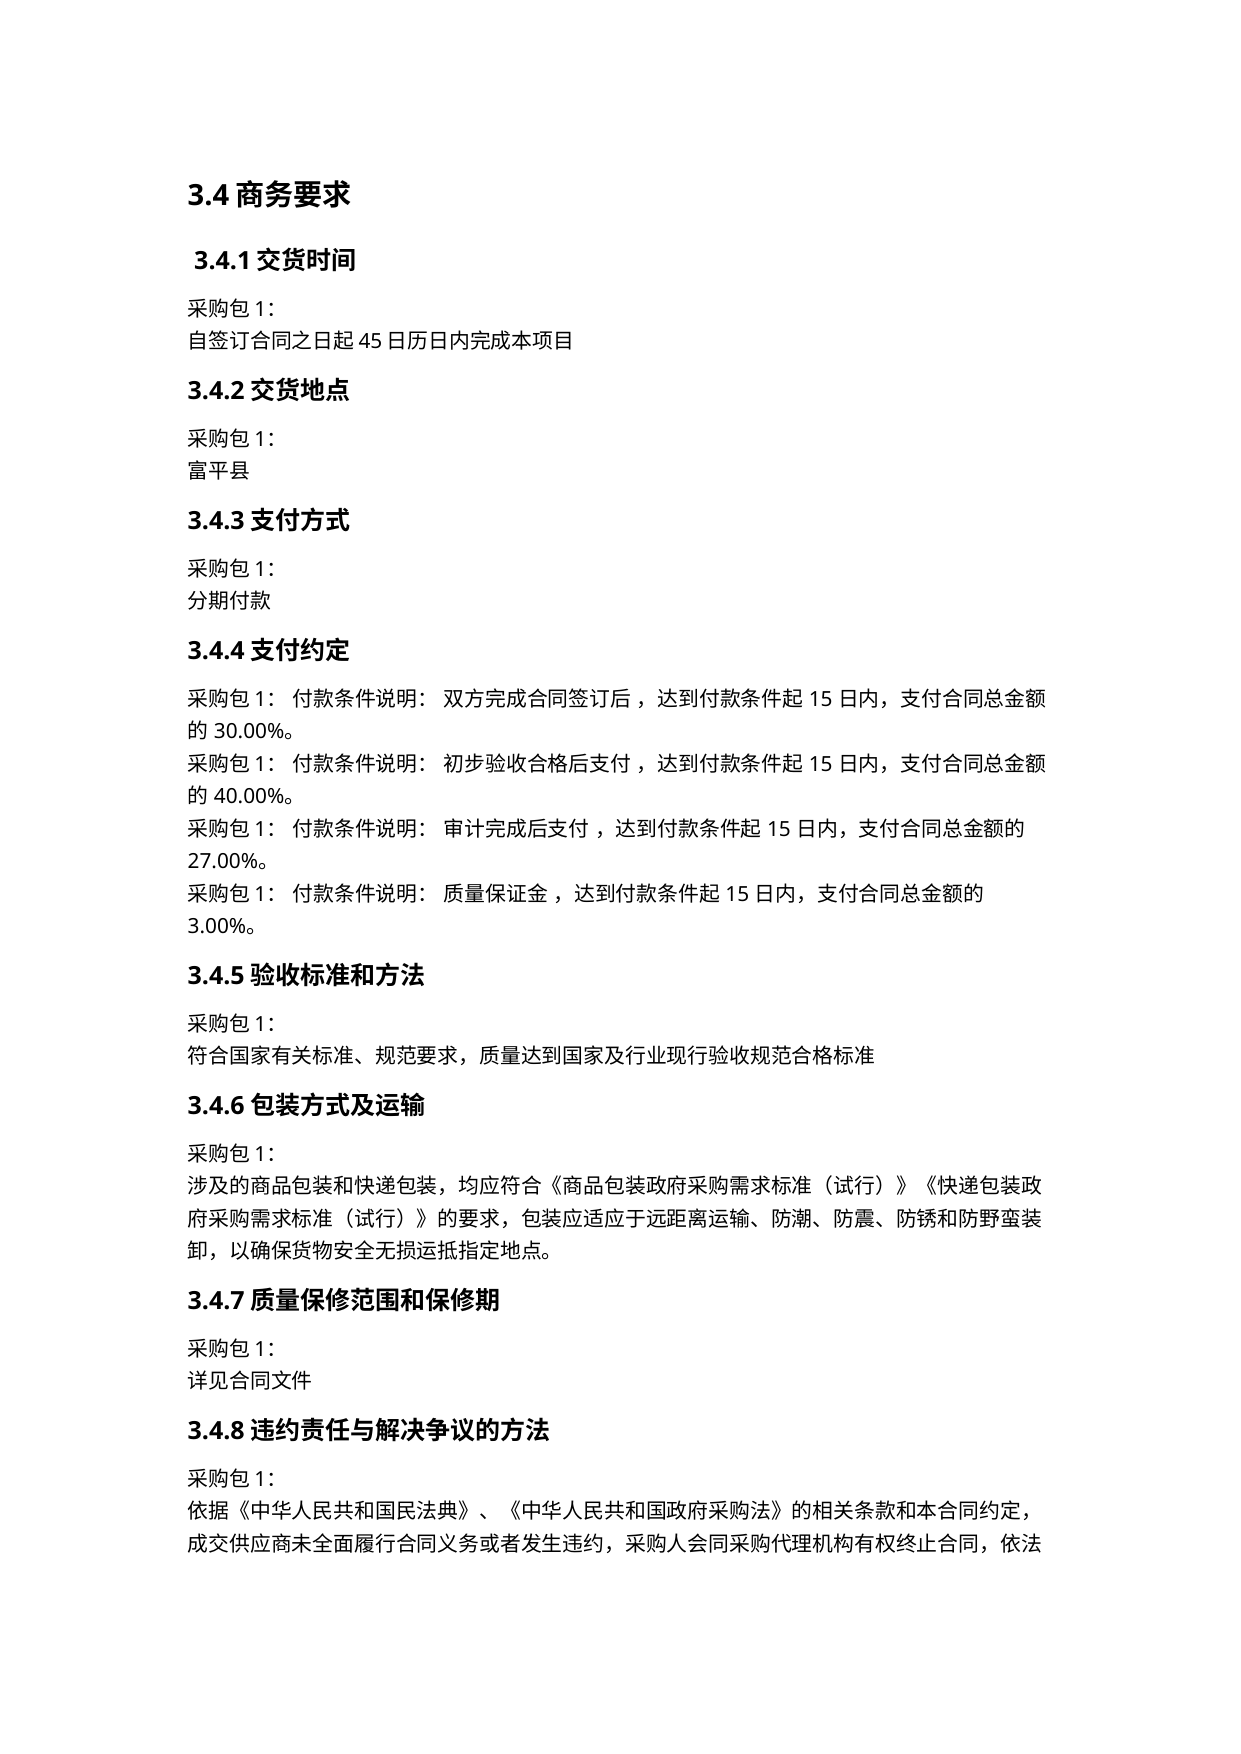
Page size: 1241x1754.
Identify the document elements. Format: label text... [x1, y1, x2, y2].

text 采购包1： 付款条件说明： 初步验收合格后支付 ，达到付款条件起 15 日内，支付合同总金额的 40.00%。 [187, 747, 1053, 812]
text 3.4.8违约责任与解决争议的方法 [187, 1397, 1053, 1462]
text 采购包1： 付款条件说明： 审计完成后支付 ，达到付款条件起 15 日内，支付合同总金额的 27.00%。 [187, 812, 1053, 877]
text 采购包1： 付款条件说明： 双方完成合同签订后 ，达到付款条件起 15 日内，支付合同总金额的 30.00%。 [187, 682, 1053, 747]
text 采购包1： [187, 1007, 1053, 1039]
text 3.4商务要求 [187, 162, 1053, 227]
text 富平县 [187, 454, 1053, 487]
text 采购包1： [187, 292, 1053, 324]
text 采购包1： [187, 422, 1053, 454]
text 采购包1： [187, 1462, 1053, 1494]
text 3.4.6包装方式及运输 [187, 1072, 1053, 1137]
text 3.4.3支付方式 [187, 487, 1053, 552]
text 3.4.4支付约定 [187, 617, 1053, 682]
text 详见合同文件 [187, 1364, 1053, 1397]
text 3.4.7质量保修范围和保修期 [187, 1267, 1053, 1332]
text 3.4.1交货时间 [187, 227, 1053, 292]
text 3.4.2交货地点 [187, 357, 1053, 422]
text 自签订合同之日起45日历日内完成本项目 [187, 324, 1053, 357]
text 涉及的商品包装和快递包装，均应符合《商品包装政府采购需求标准（试行）》《快递包装政府采购需求标准（试行）》的要求，包装应适应于远距离运输、防潮、防震、防锈和防野蛮装卸，以确保货物安全无损运抵指定地点。 [187, 1169, 1053, 1267]
text 3.4.5验收标准和方法 [187, 942, 1053, 1007]
text 分期付款 [187, 584, 1053, 617]
text 采购包1： [187, 552, 1053, 584]
text 采购包1： [187, 1137, 1053, 1169]
text 采购包1： 付款条件说明： 质量保证金 ，达到付款条件起 15 日内，支付合同总金额的 3.00%。 [187, 877, 1053, 942]
text 符合国家有关标准、规范要求，质量达到国家及行业现行验收规范合格标准 [187, 1039, 1053, 1072]
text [187, 1494, 1053, 1559]
text 采购包1： [187, 1332, 1053, 1364]
